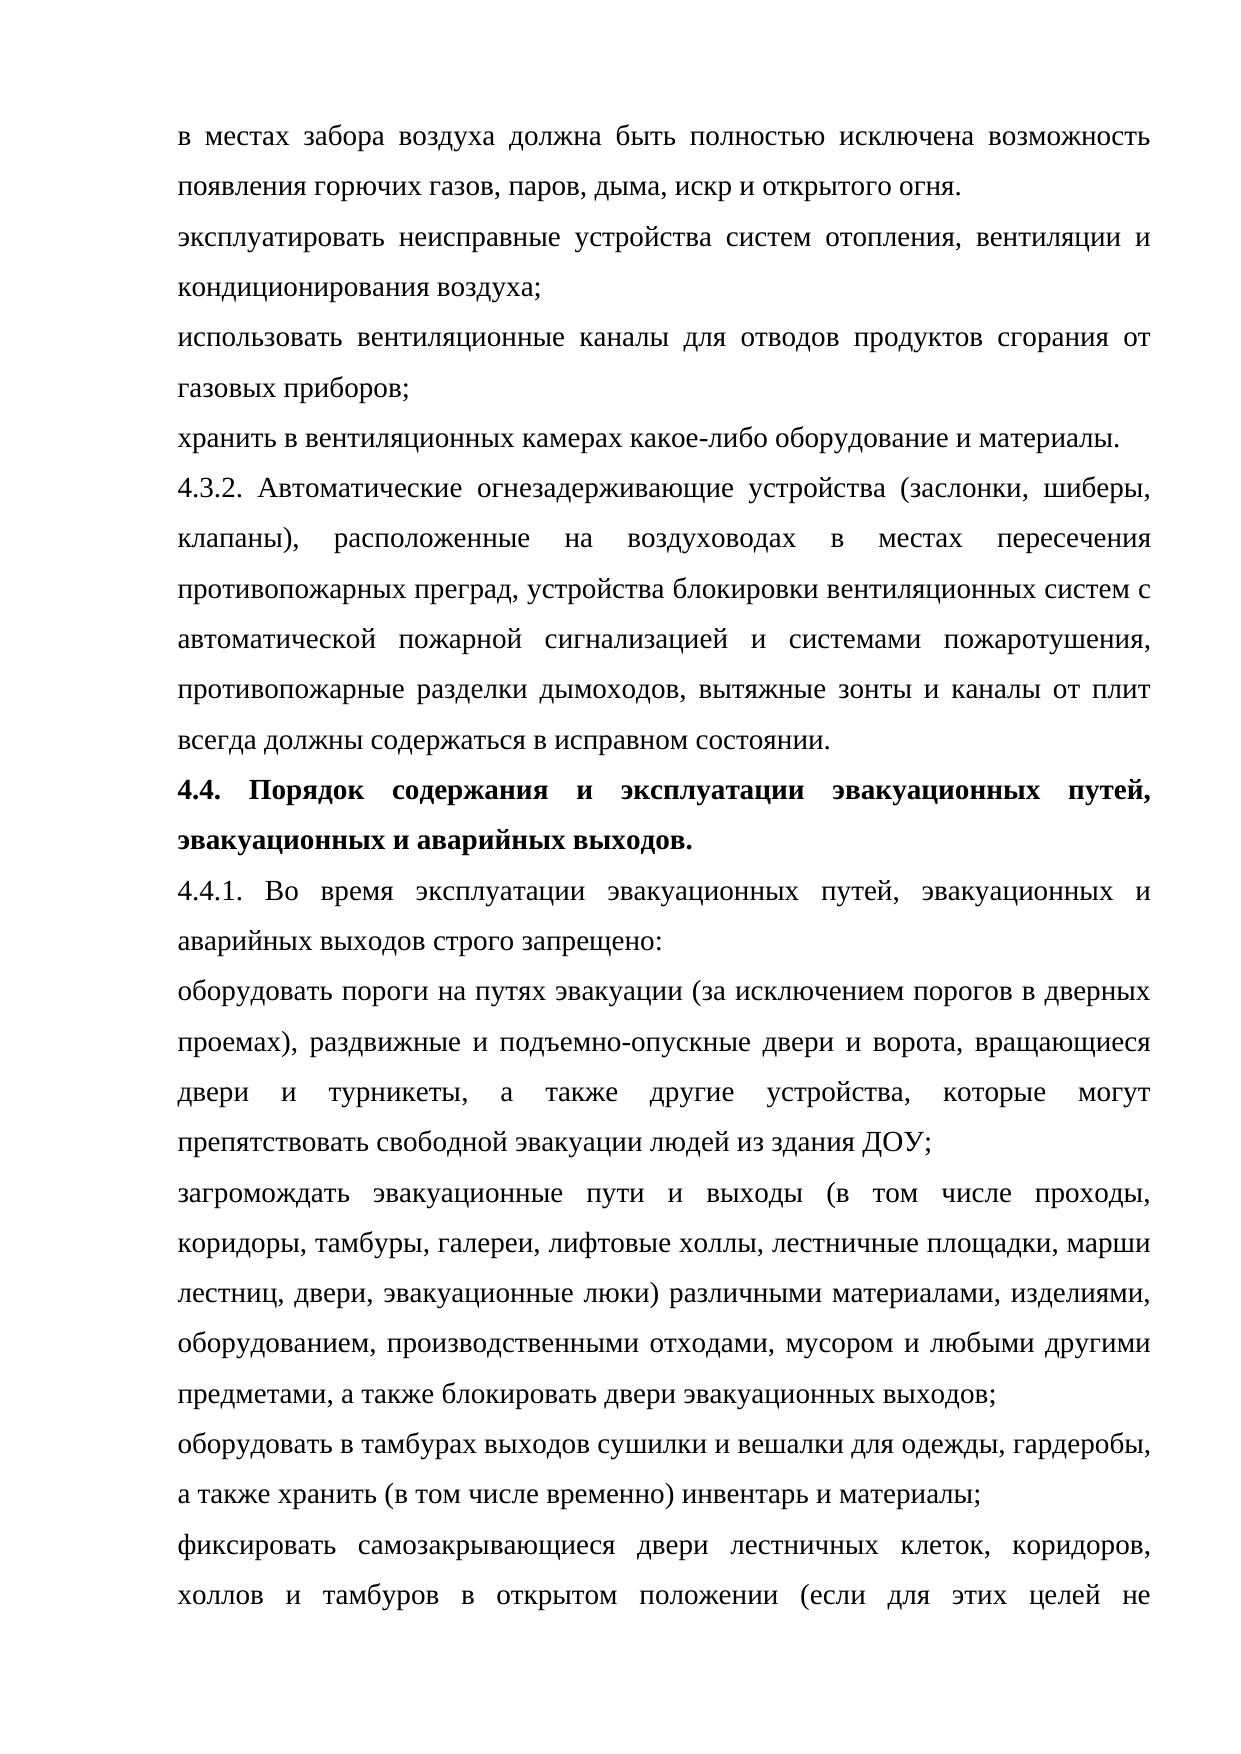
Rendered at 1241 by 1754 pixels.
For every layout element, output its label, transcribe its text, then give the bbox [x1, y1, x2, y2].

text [177, 1527, 1152, 1611]
text эксплуатировать неисправные устройства систем отопления, вентиляции и кондиционирования воздуха; [177, 219, 1152, 303]
text оборудовать пороги на путях эвакуации (за исключением порогов в дверных проемах), раздвижные и подъемно-опускные двери и ворота, вращающиеся двери и турникеты, а также другие устройства, которые могут препятствовать свободной эвакуации людей из здания ДОУ; [177, 973, 1152, 1158]
text использовать вентиляционные каналы для отводов продуктов сгорания от газовых приборов; [177, 319, 1152, 403]
text загромождать эвакуационные пути и выходы (в том числе проходы, коридоры, тамбуры, галереи, лифтовые холлы, лестничные площадки, марши лестниц, двери, эвакуационные люки) различными материалами, изделиями, оборудованием, производственными отходами, мусором и любыми другими предметами, а также блокировать двери эвакуационных выходов; [177, 1175, 1152, 1409]
text в местах забора воздуха должна быть полностью исключена возможность появления горючих газов, паров, дыма, искр и открытого огня. [177, 118, 1152, 202]
text 4.4.1. Во время эксплуатации эвакуационных путей, эвакуационных и аварийных выходов строго запрещено: [177, 873, 1152, 957]
text хранить в вентиляционных камерах какое-либо оборудование и материалы. [177, 420, 1152, 453]
text 4.3.2. Автоматические огнезадерживающие устройства (заслонки, шиберы, клапаны), расположенные на воздуховодах в местах пересечения противопожарных преград, устройства блокировки вентиляционных систем с автоматической пожарной сигнализацией и системами пожаротушения, противопожарные разделки дымоходов, вытяжные зонты и каналы от плит всегда должны содержаться в исправном состоянии. [177, 470, 1152, 755]
text 4.4. Порядок содержания и эксплуатации эвакуационных путей, эвакуационных и аварийных выходов. [177, 772, 1152, 856]
text оборудовать в тамбурах выходов сушилки и вешалки для одежды, гардеробы, а также хранить (в том числе временно) инвентарь и материалы; [177, 1426, 1152, 1510]
